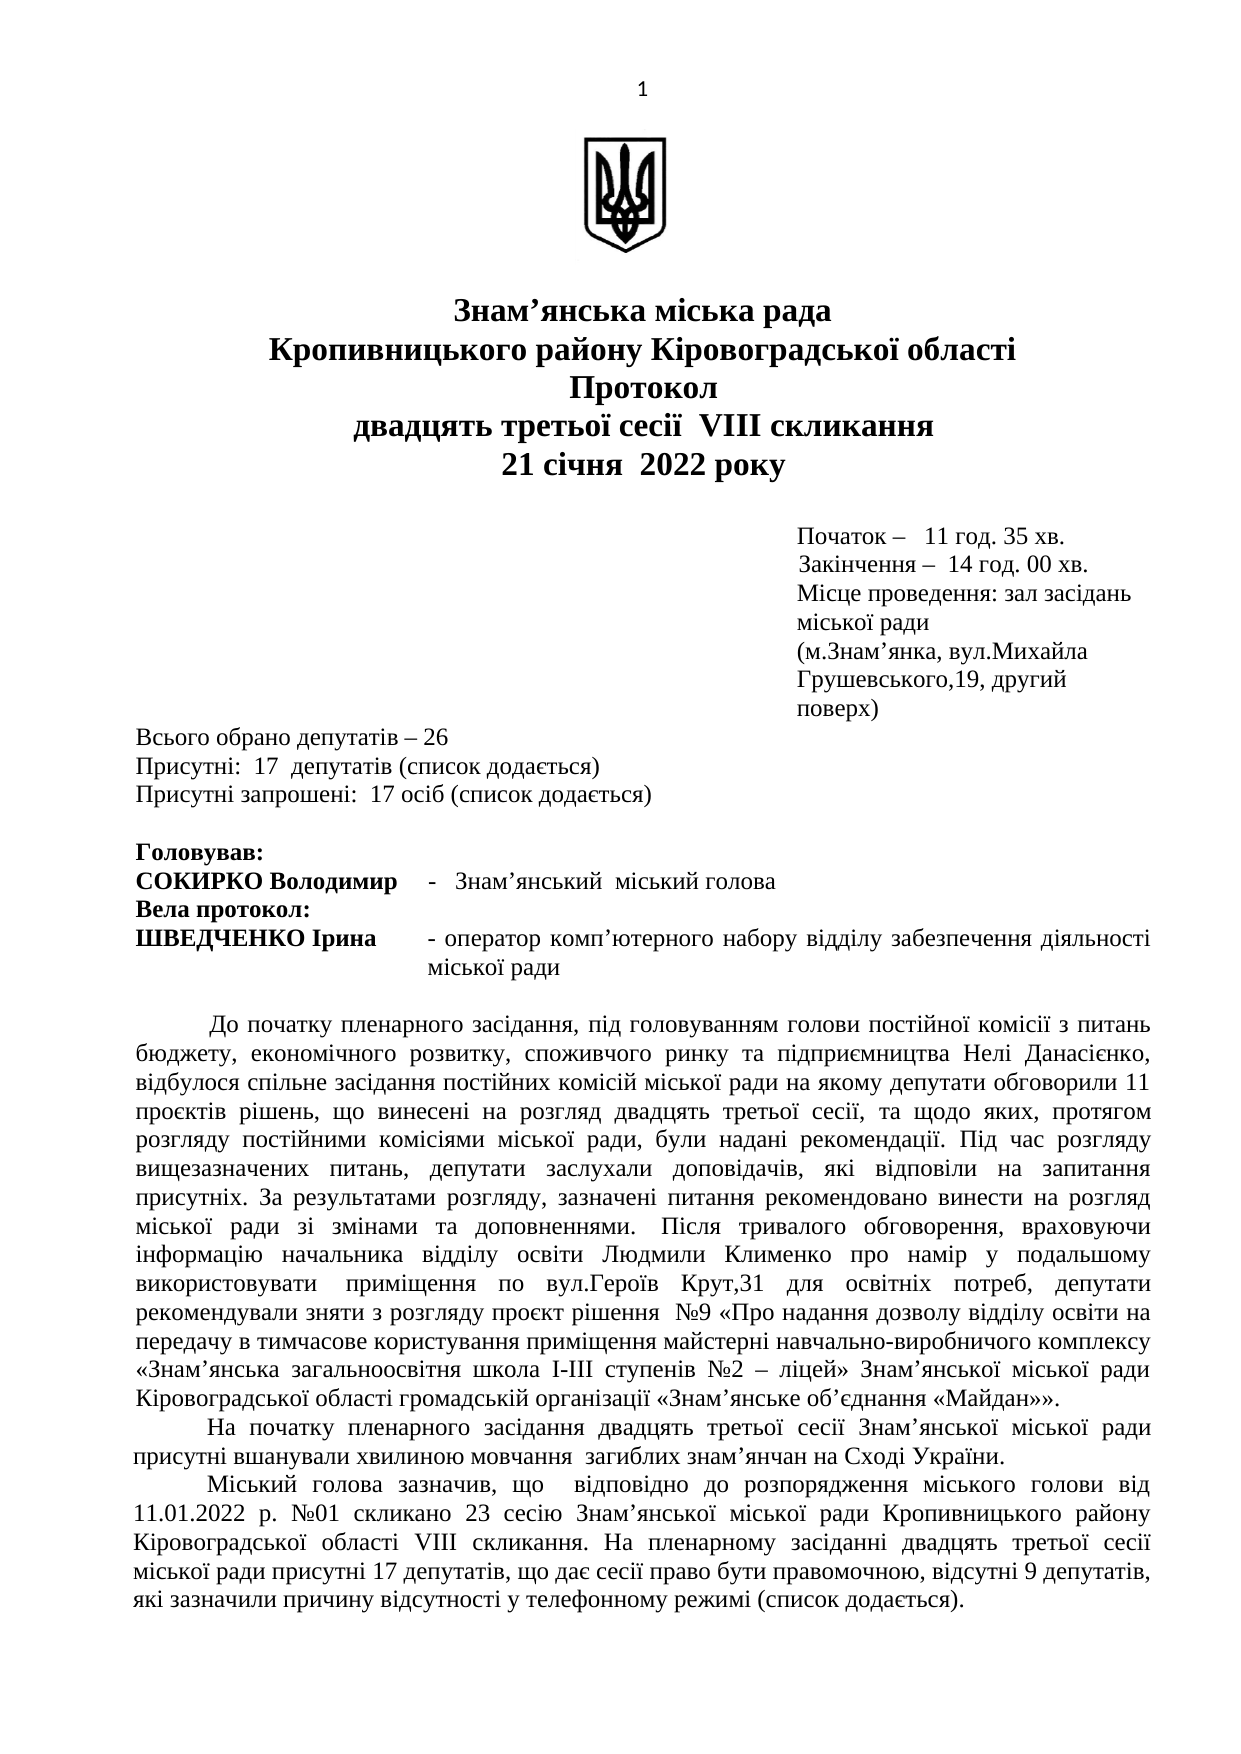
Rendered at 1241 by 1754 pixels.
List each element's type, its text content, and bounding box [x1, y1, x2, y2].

text Присутні запрошені: 17 осіб (список додається) [135, 779, 1152, 808]
title Кропивницького району Кіровоградської області [133, 329, 1152, 367]
text ШВЕДЧЕНКО Ірина - оператор комп’ютерного набору відділу забезпечення діяльності міської ради [135, 923, 1152, 981]
title Знам’янська міська рада [133, 291, 1152, 329]
text До початку пленарного засідання, під головуванням голови постійної комісії з питань бюджету, економічного розвитку, споживчого ринку та підприємництва Нелі Данасієнко, відбулося спільне засідання постійних комісій міської ради на якому депутати обговорили 11 проєктів рішень, що винесені на розгляд двадцять третьої сесії, та щодо яких, протягом розгляду постійними комісіями міської ради, були надані рекомендації. Під час розгляду вищезазначених питань, депутати заслухали доповідачів, які відповіли на запитання присутніх. За результатами розгляду, зазначені питання рекомендовано винести на розгляд міської ради зі змінами та доповненнями. Після тривалого обговорення, враховуючи інформацію начальника відділу освіти Людмили Клименко про намір у подальшому використовувати приміщення по вул.Героїв Крут,31 для освітніх потреб, депутати рекомендували зняти з розгляду проєкт рішення №9 «Про надання дозволу відділу освіти на передачу в тимчасове користування приміщення майстерні навчально-виробничого комплексу «Знам’янська загальноосвітня школа І-ІІІ ступенів №2 – ліцей» Знам’янської міської ради Кіровоградської області громадській організації «Знам’янське об’єднання «Майдан»». [135, 1009, 1152, 1412]
text Вела протокол: [135, 894, 1152, 923]
text Головував: [135, 837, 1152, 866]
text Початок – 11 год. 35 хв. [725, 521, 1152, 549]
text Всього обрано депутатів – 26 [135, 722, 1152, 751]
text Місце проведення: зал засідань міської ради [797, 578, 1152, 636]
text Міський голова зазначив, що відповідно до розпорядження міського голови від 11.01.2022 р. №01 скликано 23 сесію Знам’янської міської ради Кропивницького району Кіровоградської області VIII скликання. На пленарному засіданні двадцять третьої сесії міської ради присутні 17 депутатів, що дає сесії право бути правомочною, відсутні 9 депутатів, які зазначили причину відсутності у телефонному режимі (список додається). [133, 1469, 1152, 1613]
text (м.Знам’янка, вул.Михайла Грушевського,19, другий поверх) [797, 636, 1152, 722]
text На початку пленарного засідання двадцять третьої сесії Знам’янської міської ради присутні вшанували хвилиною мовчання загиблих знам’янчан на Сході України. [133, 1412, 1152, 1469]
text Закінчення – 14 год. 00 хв. [135, 549, 1152, 578]
picture [575, 129, 677, 265]
text 21 січня 2022 року [135, 444, 1152, 482]
text двадцять третьої сесії VIII скликання [135, 406, 1152, 444]
text СОКИРКО Володимир - Знам’янський міський голова [135, 866, 1152, 894]
text Присутні: 17 депутатів (список додається) [135, 751, 1152, 779]
text Протокол [135, 367, 1152, 406]
